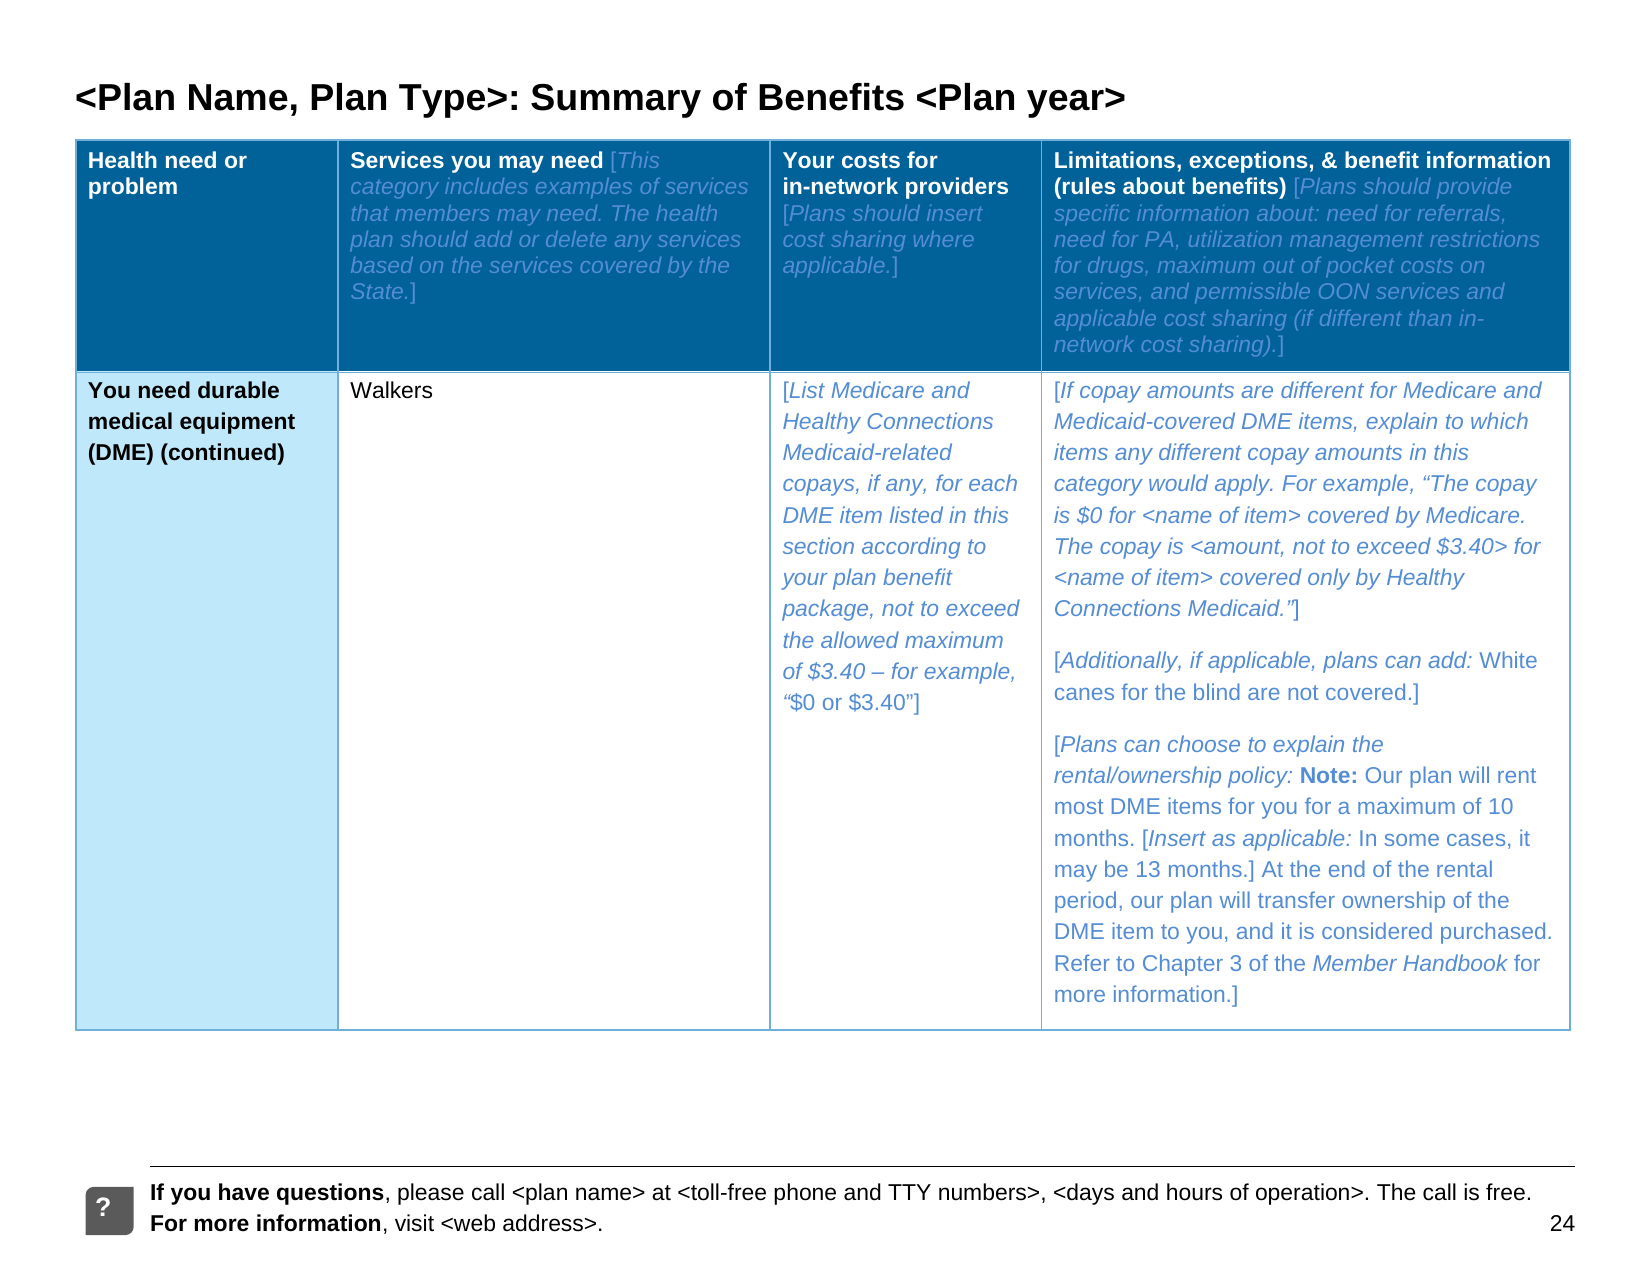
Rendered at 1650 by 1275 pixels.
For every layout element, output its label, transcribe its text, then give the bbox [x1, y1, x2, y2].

table_header Health need or problem [77, 141, 337, 371]
table_header Limitations, exceptions, & benefit information (rules about benefits) [Plans should provide specific information about: need for referrals, need for PA, utilization management restrictions for drugs, maximum out of pocket costs on services, and permissible OON services and applicable cost sharing (if different than in-network cost sharing).] [1042, 141, 1569, 371]
table_cell You need durable medical equipment (DME) (continued) [77, 373, 337, 1029]
table_header Your costs for in-network providers [Plans should insert cost sharing where applicable.] [771, 141, 1041, 371]
table_header Services you may need [This category includes examples of services that members may need. The health plan should add or delete any services based on the services covered by the State.] [339, 141, 769, 371]
table_cell Walkers [339, 373, 769, 1029]
